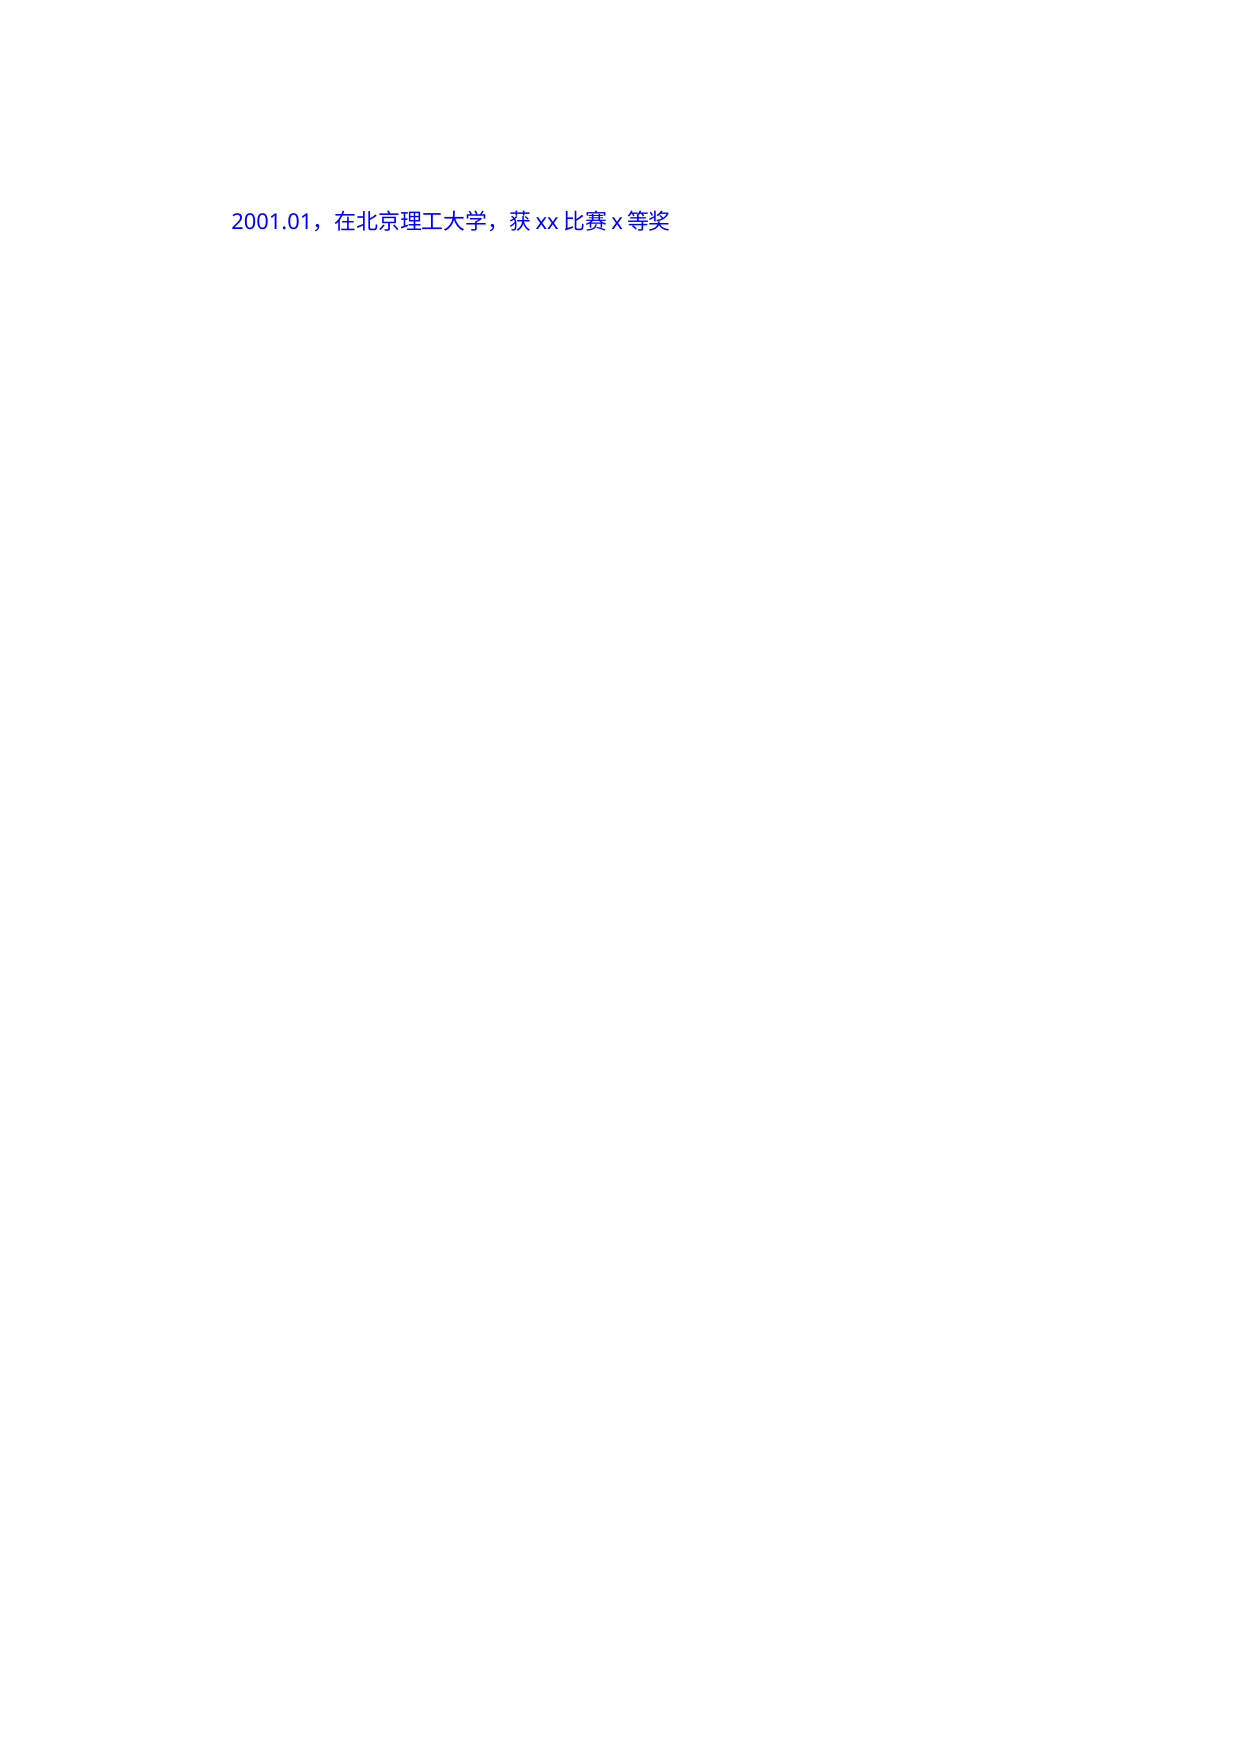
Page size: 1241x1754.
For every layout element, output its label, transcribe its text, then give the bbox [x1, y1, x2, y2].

text 2001.01，在北京理工大学，获xx比赛x等奖 [187, 197, 1053, 243]
